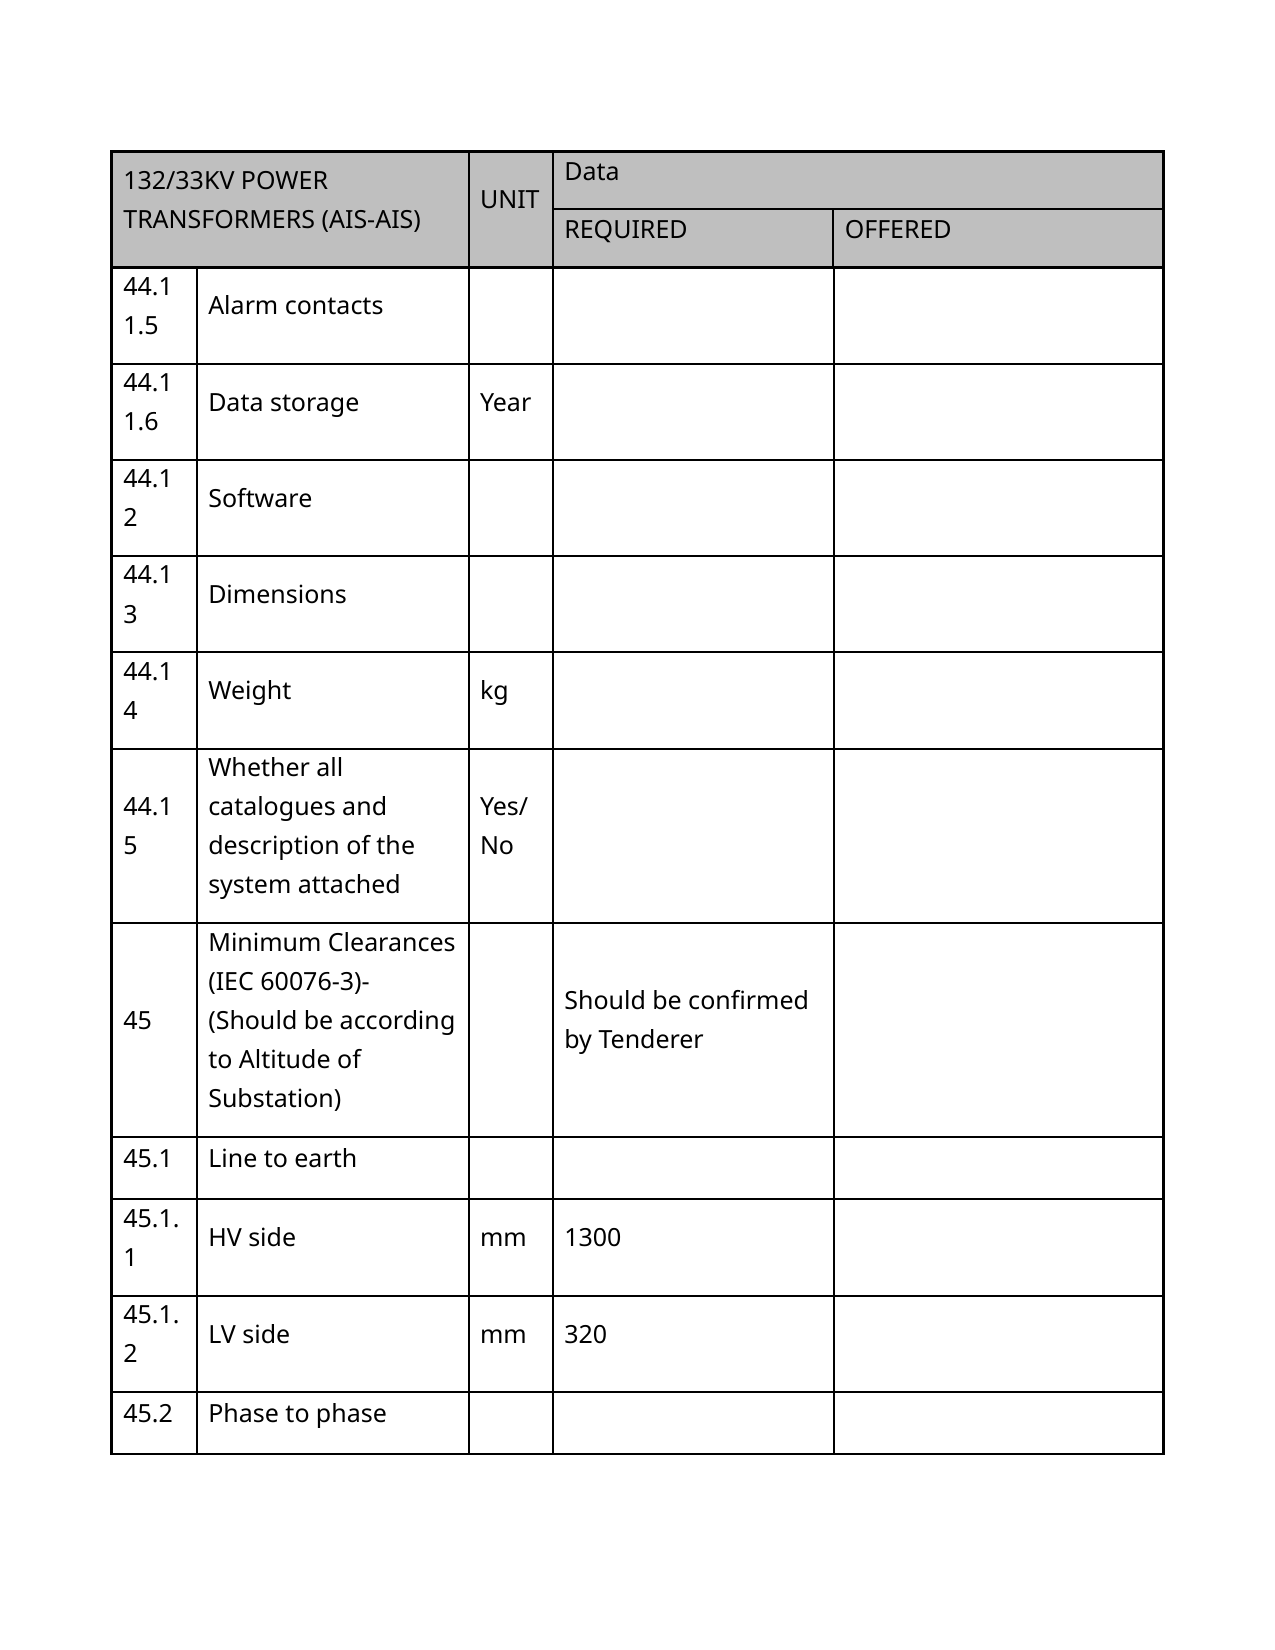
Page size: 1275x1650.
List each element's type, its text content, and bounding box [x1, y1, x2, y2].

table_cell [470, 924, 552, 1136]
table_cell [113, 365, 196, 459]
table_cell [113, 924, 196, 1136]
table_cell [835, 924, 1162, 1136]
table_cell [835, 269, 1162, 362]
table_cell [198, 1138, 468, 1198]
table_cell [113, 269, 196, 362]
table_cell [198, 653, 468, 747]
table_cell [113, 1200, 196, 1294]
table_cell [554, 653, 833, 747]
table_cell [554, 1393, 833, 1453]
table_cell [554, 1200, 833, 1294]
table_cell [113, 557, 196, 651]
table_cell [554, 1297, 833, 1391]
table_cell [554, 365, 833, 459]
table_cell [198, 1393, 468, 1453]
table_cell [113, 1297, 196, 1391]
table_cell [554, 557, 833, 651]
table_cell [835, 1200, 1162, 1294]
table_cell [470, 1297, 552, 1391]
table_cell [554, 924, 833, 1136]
table_cell OFFERED [834, 210, 1162, 266]
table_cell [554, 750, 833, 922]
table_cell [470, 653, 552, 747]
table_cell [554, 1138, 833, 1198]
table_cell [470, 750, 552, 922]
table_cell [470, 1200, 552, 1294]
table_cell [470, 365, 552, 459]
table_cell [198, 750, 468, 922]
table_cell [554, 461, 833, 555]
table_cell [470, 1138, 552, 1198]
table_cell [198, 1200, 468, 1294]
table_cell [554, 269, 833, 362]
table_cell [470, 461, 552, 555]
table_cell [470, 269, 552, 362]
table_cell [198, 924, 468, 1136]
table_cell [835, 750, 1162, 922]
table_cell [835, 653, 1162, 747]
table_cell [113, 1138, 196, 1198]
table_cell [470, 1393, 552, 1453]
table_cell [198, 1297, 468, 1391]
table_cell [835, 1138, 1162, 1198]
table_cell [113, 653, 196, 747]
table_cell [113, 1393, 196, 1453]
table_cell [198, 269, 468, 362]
table_header UNIT [470, 153, 552, 266]
table_cell REQUIRED [554, 210, 832, 266]
table_header Data [554, 153, 1162, 208]
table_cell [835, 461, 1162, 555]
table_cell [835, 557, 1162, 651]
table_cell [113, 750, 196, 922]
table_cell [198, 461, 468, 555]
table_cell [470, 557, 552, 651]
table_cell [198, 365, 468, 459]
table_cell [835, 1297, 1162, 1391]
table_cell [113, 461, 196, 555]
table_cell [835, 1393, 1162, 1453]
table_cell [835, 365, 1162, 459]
table_header 132/33KV POWER TRANSFORMERS (AIS-AIS) [113, 153, 468, 266]
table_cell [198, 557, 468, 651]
